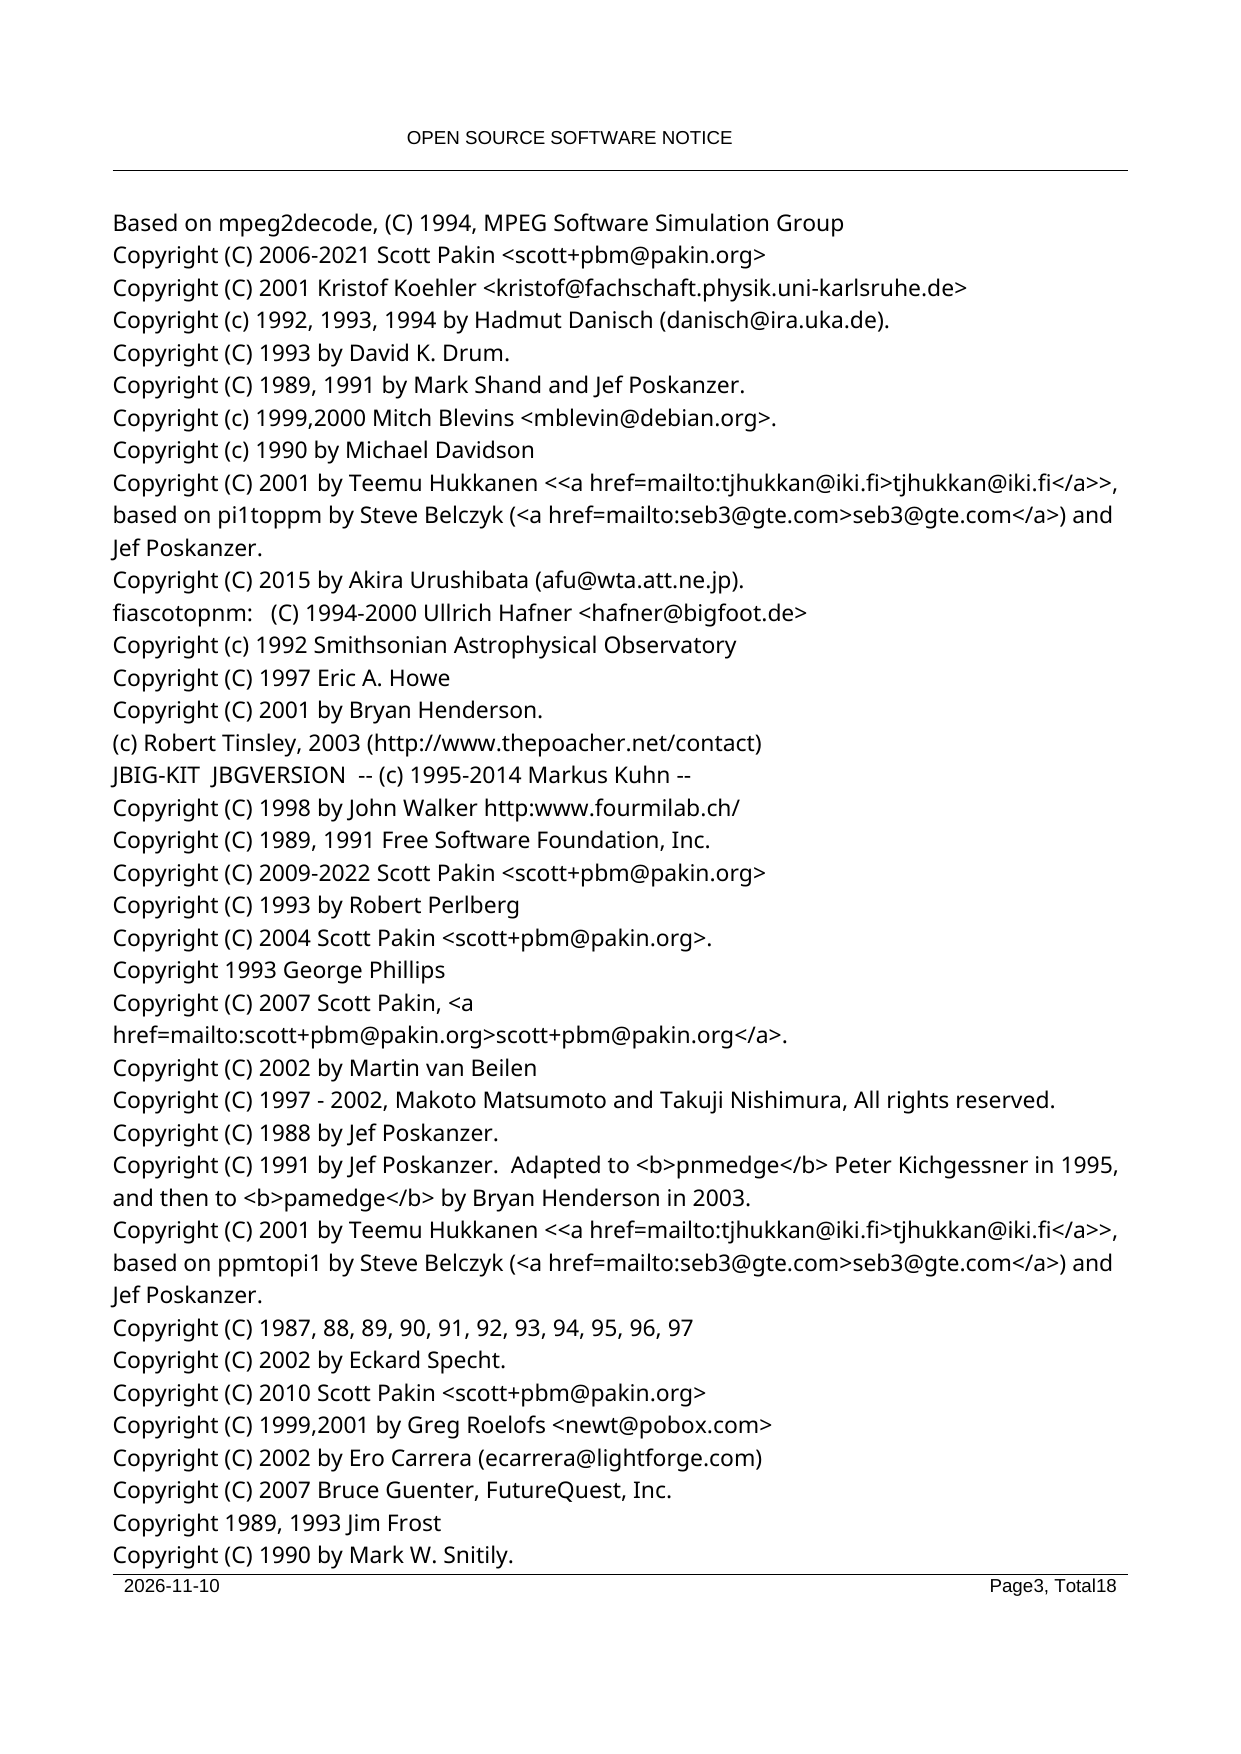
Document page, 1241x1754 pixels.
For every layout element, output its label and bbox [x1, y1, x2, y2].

text [112, 206, 1128, 1571]
